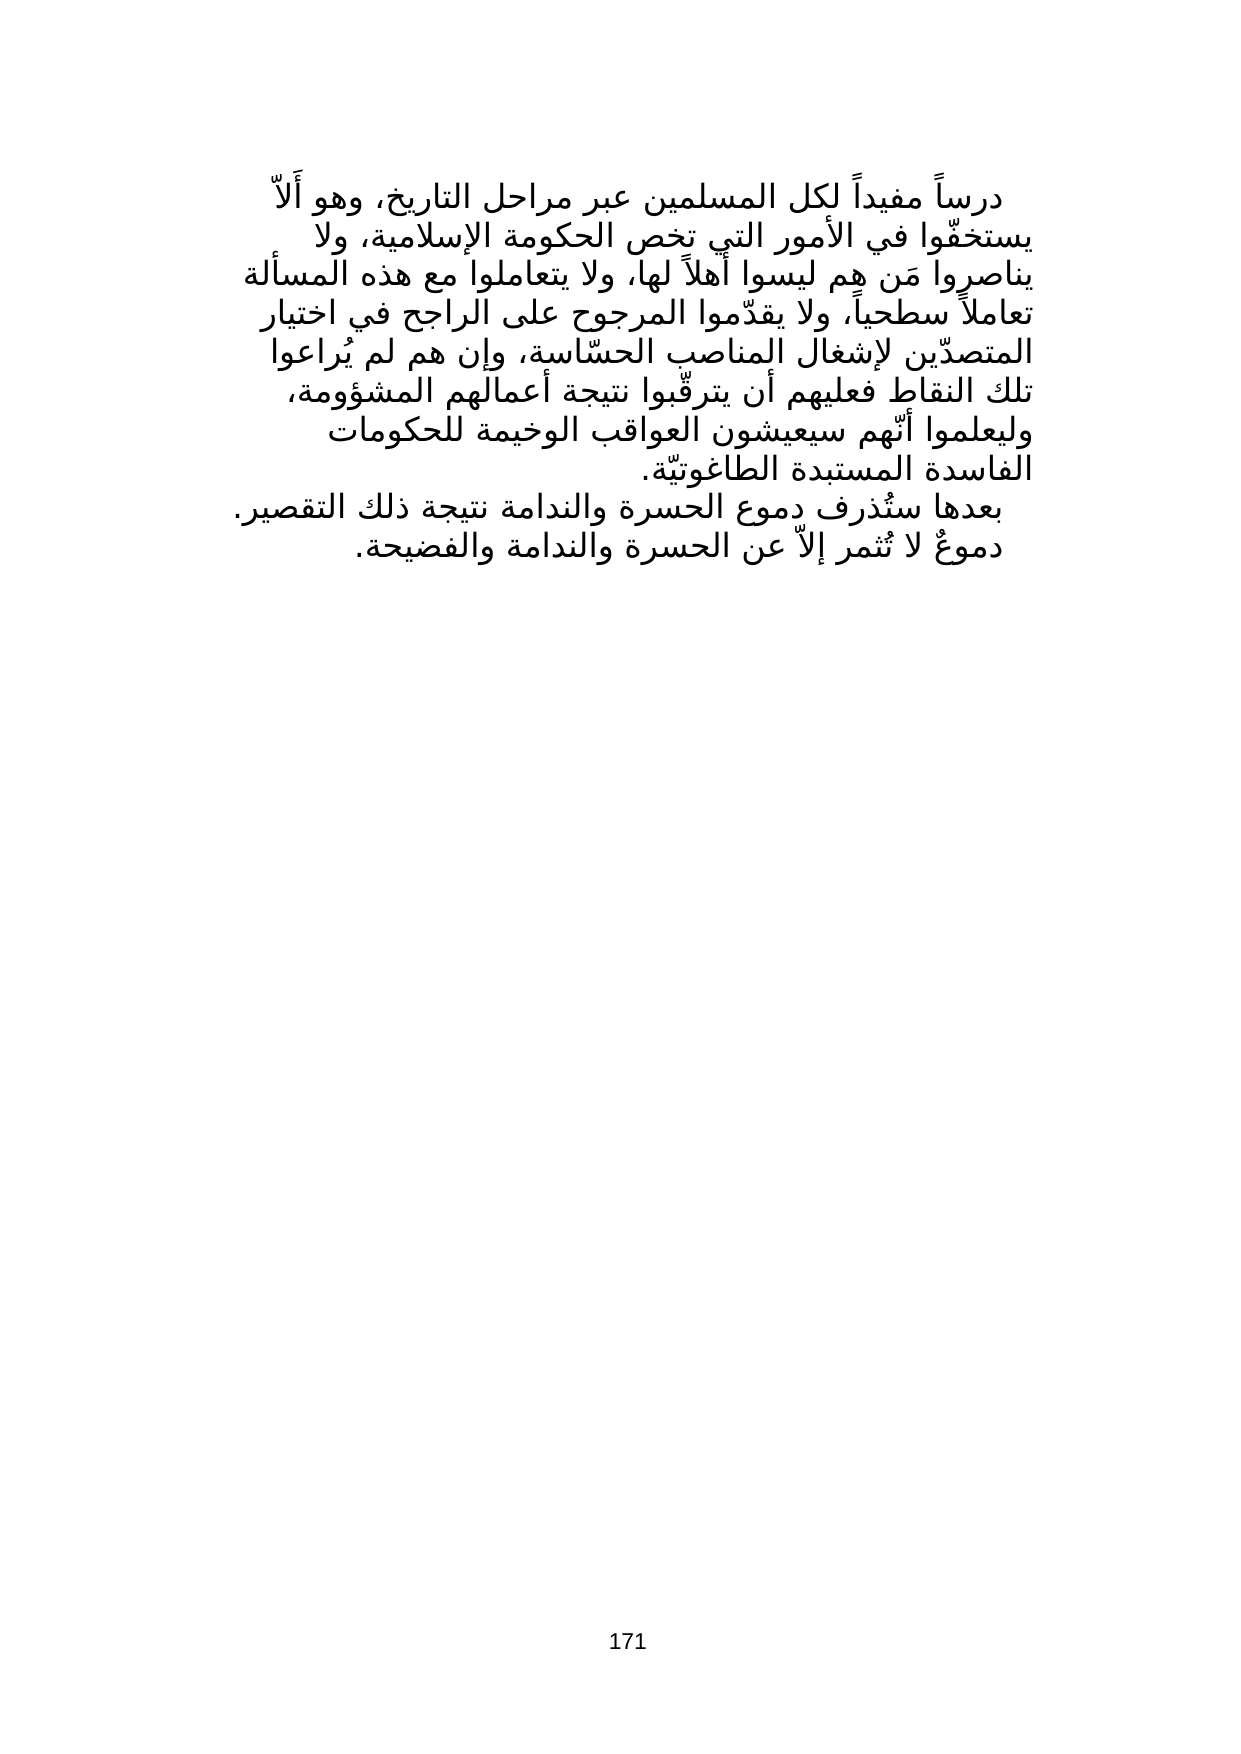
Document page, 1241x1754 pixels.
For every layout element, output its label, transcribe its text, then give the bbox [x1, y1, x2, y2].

text دموعٌ لا تُثمر إلاّ عن الحسرة والندامة والفضيحة. [222, 527, 1033, 566]
text بعدها ستُذرف دموع الحسرة والندامة نتيجة ذلك التقصير. [222, 488, 1033, 527]
text درساً مفيداً لكل المسلمين عبر مراحل التاريخ، وهو أَلاّ يستخفّوا في الأمور التي تخص الحكومة الإسلامية، ولا يناصروا مَن هم ليسوا أهلاً لها، ولا يتعاملوا مع هذه المسألة تعاملاً سطحياً، ولا يقدّموا المرجوح على الراجح في اختيار المتصدّين لإشغال المناصب الحسّاسة، وإن هم لم يُراعوا تلك النقاط فعليهم أن يترقّبوا نتيجة أعمالهم المشؤومة، وليعلموا أنّهم سيعيشون العواقب الوخيمة للحكومات الفاسدة المستبدة الطاغوتيّة. [222, 177, 1033, 488]
